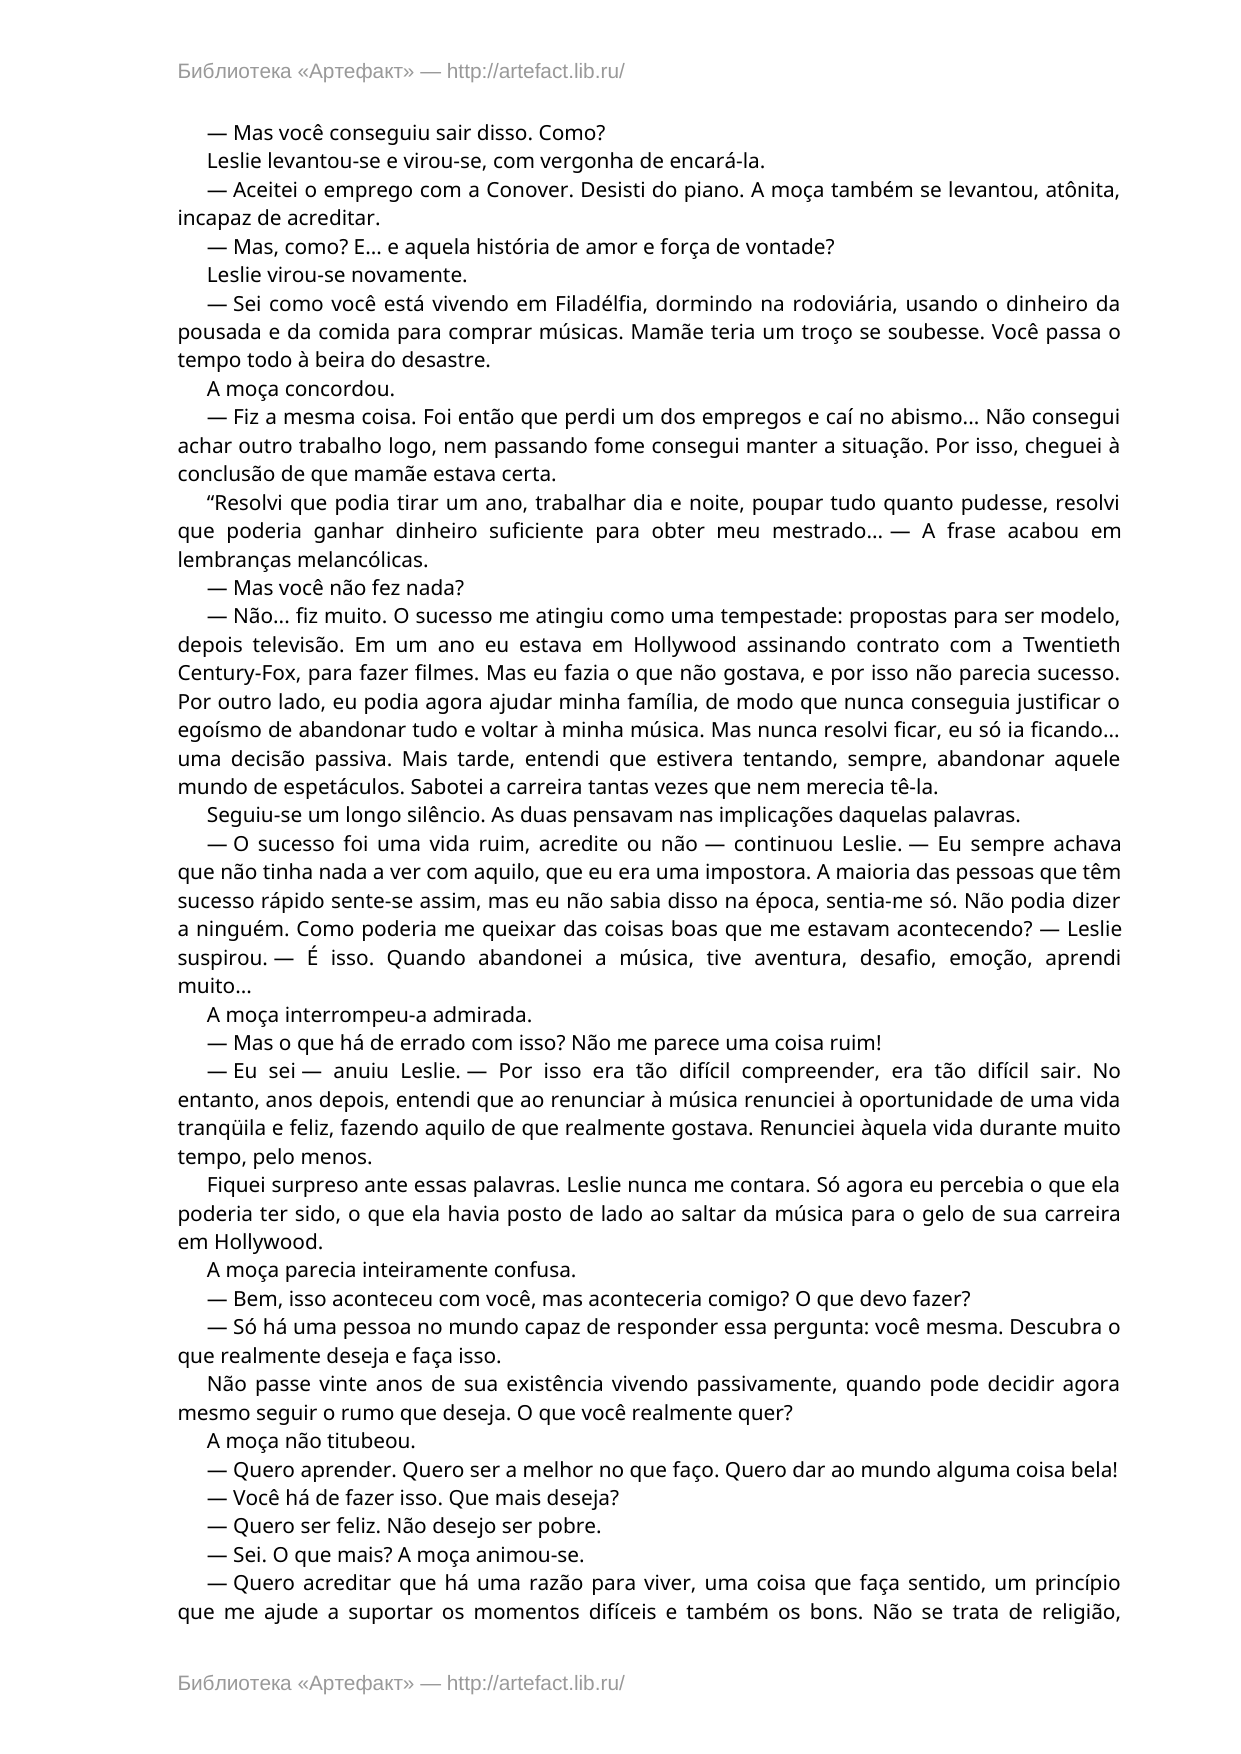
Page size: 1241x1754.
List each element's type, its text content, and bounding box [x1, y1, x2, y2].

text A moça não titubeou. [177, 1426, 1122, 1455]
text A moça parecia inteiramente confusa. [177, 1256, 1122, 1284]
text — Sei como você está vivendo em Filadélfia, dormindo na rodoviária, usando o dinheiro da pousada e da comida para comprar músicas. Mamãe teria um troço se soubesse. Você passa o tempo todo à beira do desastre. [177, 289, 1122, 374]
text — Sei. O que mais? A moça animou-se. [177, 1540, 1122, 1568]
text — Você há de fazer isso. Que mais deseja? [177, 1483, 1122, 1512]
text A moça concordou. [177, 374, 1122, 402]
text — Mas você conseguiu sair disso. Como? [177, 118, 1122, 147]
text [177, 1568, 1122, 1625]
text — Aceitei o emprego com a Conover. Desisti do piano. A moça também se levantou, atônita, incapaz de acreditar. [177, 175, 1122, 232]
text — Eu sei — anuiu Leslie. — Por isso era tão difícil compreender, era tão difícil sair. No entanto, anos depois, entendi que ao renunciar à música renunciei à oportunidade de uma vida tranqüila e feliz, fazendo aquilo de que realmente gostava. Renunciei àquela vida durante muito tempo, pelo menos. [177, 1057, 1122, 1170]
text — Quero ser feliz. Não desejo ser pobre. [177, 1512, 1122, 1540]
text — Só há uma pessoa no mundo capaz de responder essa pergunta: você mesma. Descubra o que realmente deseja e faça isso. [177, 1312, 1122, 1369]
text — Mas, como? E... e aquela história de amor e força de vontade? [177, 232, 1122, 260]
text Seguiu-se um longo silêncio. As duas pensavam nas implicações daquelas palavras. [177, 801, 1122, 829]
text Fiquei surpreso ante essas palavras. Leslie nunca me contara. Só agora eu percebia o que ela poderia ter sido, o que ela havia posto de lado ao saltar da música para o gelo de sua carreira em Hollywood. [177, 1170, 1122, 1256]
text A moça interrompeu-a admirada. [177, 1000, 1122, 1028]
text Leslie virou-se novamente. [177, 260, 1122, 289]
text — Fiz a mesma coisa. Foi então que perdi um dos empregos e caí no abismo... Não consegui achar outro trabalho logo, nem passando fome consegui manter a situação. Por isso, cheguei à conclusão de que mamãe estava certa. [177, 402, 1122, 488]
text — Mas o que há de errado com isso? Não me parece uma coisa ruim! [177, 1028, 1122, 1057]
text — Não... fiz muito. O sucesso me atingiu como uma tempestade: propostas para ser modelo, depois televisão. Em um ano eu estava em Hollywood assinando contrato com a Twentieth Century-Fox, para fazer filmes. Mas eu fazia o que não gostava, e por isso não parecia sucesso. Por outro lado, eu podia agora ajudar minha família, de modo que nunca conseguia justificar o egoísmo de abandonar tudo e voltar à minha música. Mas nunca resolvi ficar, eu só ia ficando... uma decisão passiva. Mais tarde, entendi que estivera tentando, sempre, abandonar aquele mundo de espetáculos. Sabotei a carreira tantas vezes que nem merecia tê-la. [177, 602, 1122, 801]
text — Bem, isso aconteceu com você, mas aconteceria comigo? O que devo fazer? [177, 1284, 1122, 1312]
text Leslie levantou-se e virou-se, com vergonha de encará-la. [177, 147, 1122, 175]
text — Mas você não fez nada? [177, 573, 1122, 602]
text “Resolvi que podia tirar um ano, trabalhar dia e noite, poupar tudo quanto pudesse, resolvi que poderia ganhar dinheiro suficiente para obter meu mestrado... — A frase acabou em lembranças melancólicas. [177, 488, 1122, 573]
text — Quero aprender. Quero ser a melhor no que faço. Quero dar ao mundo alguma coisa bela! [177, 1455, 1122, 1483]
text — O sucesso foi uma vida ruim, acredite ou não — continuou Leslie. — Eu sempre achava que não tinha nada a ver com aquilo, que eu era uma impostora. A maioria das pessoas que têm sucesso rápido sente-se assim, mas eu não sabia disso na época, sentia-me só. Não podia dizer a ninguém. Como poderia me queixar das coisas boas que me estavam acontecendo? — Leslie suspirou. — É isso. Quando abandonei a música, tive aventura, desafio, emoção, aprendi muito... [177, 829, 1122, 1000]
text Não passe vinte anos de sua existência vivendo passivamente, quando pode decidir agora mesmo seguir o rumo que deseja. O que você realmente quer? [177, 1369, 1122, 1426]
